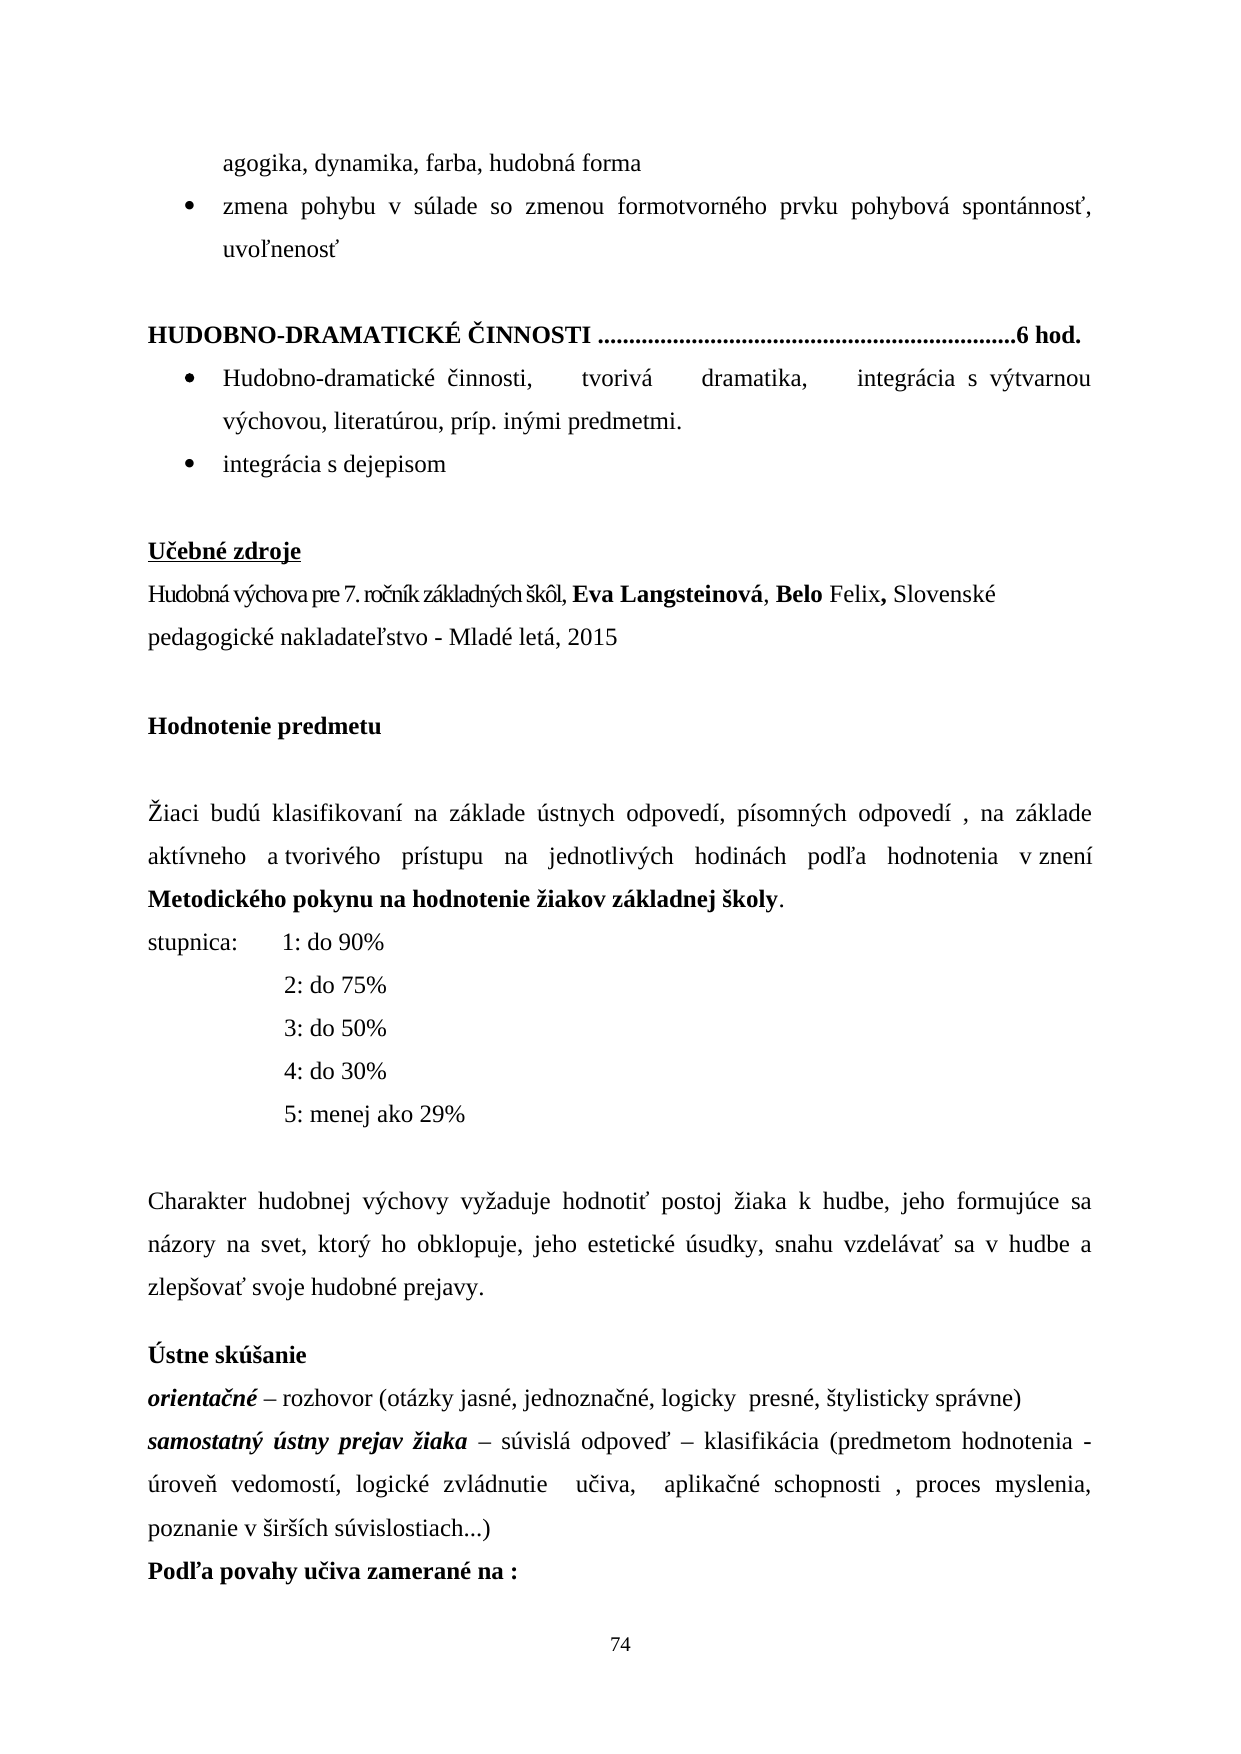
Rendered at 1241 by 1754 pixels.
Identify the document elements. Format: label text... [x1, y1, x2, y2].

text 2: do 75% [148, 970, 1093, 999]
text samostatný ústny prejav žiaka – súvislá odpoveď – klasifikácia (predmetom hodnotenia - úroveň vedomostí, logické zvládnutie učiva, aplikačné schopnosti , proces myslenia, poznanie v širších súvislostiach...) [148, 1426, 1093, 1541]
list integrácia s dejepisom [185, 449, 1093, 478]
text Charakter hudobnej výchovy vyžaduje hodnotiť postoj žiaka k hudbe, jeho formujúce sa názory na svet, ktorý ho obklopuje, jeho estetické úsudky, snahu vzdelávať sa v hudbe a zlepšovať svoje hudobné prejavy. [148, 1186, 1093, 1301]
text Učebné zdroje [148, 536, 1093, 564]
text 3: do 50% [148, 1013, 1093, 1042]
text HUDOBNO-DRAMATICKÉ ČINNOSTI ...................................................................6 hod. [148, 320, 1093, 349]
text stupnica: 1: do 90% [148, 927, 1093, 956]
list zmena pohybu v súlade so zmenou formotvorného prvku pohybová spontánnosť, uvoľnenosť [185, 191, 1093, 263]
subtitle Hudobná výchova pre 7. ročník základných škôl, Eva Langsteinová, Belo Felix, Slovenské pedagogické nakladateľstvo - Mladé letá, 2015 [148, 579, 1093, 651]
text 4: do 30% [148, 1056, 1093, 1085]
text Žiaci budú klasifikovaní na základe ústnych odpovedí, písomných odpovedí , na základe aktívneho a tvorivého prístupu na jednotlivých hodinách podľa hodnotenia v znení Metodického pokynu na hodnotenie žiakov základnej školy. [148, 798, 1093, 913]
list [185, 148, 1093, 176]
text orientačné – rozhovor (otázky jasné, jednoznačné, logicky presné, štylisticky správne) [148, 1383, 1093, 1412]
text Ústne skúšanie [148, 1340, 1093, 1369]
text 5: menej ako 29% [148, 1099, 1093, 1128]
text Hodnotenie predmetu [148, 711, 1093, 740]
list Hudobno-dramatické činnosti, tvorivá dramatika, integrácia s výtvarnou výchovou, literatúrou, príp. inými predmetmi. [185, 363, 1093, 435]
text Podľa povahy učiva zamerané na : [148, 1556, 1093, 1584]
